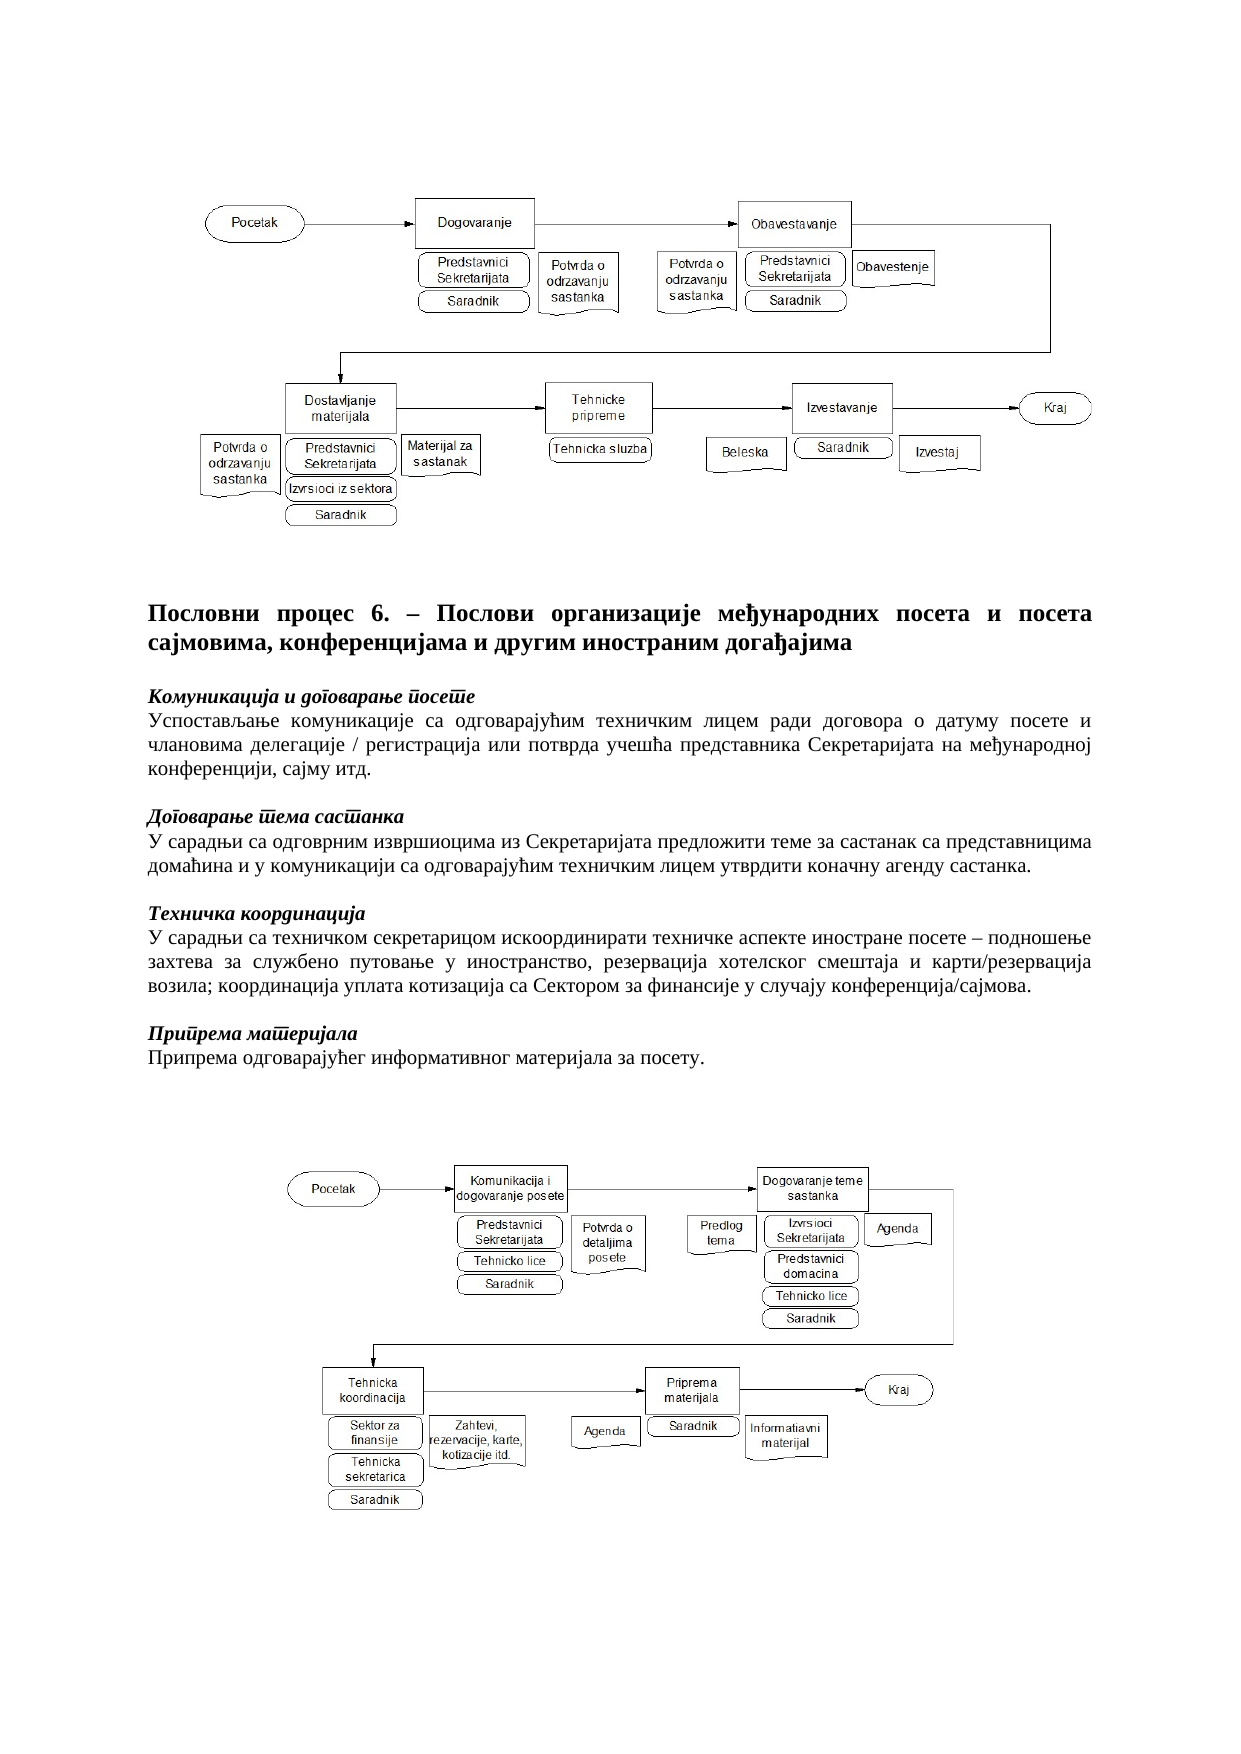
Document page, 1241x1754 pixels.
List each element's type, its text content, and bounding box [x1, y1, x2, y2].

text Комуникација и договарање посете [148, 684, 1093, 708]
text Успостављање комуникације са одговарајућим техничким лицем ради договора о датуму посете и члановима делегације / регистрација или потврда учешћа представника Секретаријата на међународној конференцији, сајму итд. [148, 708, 1093, 780]
text Пословни процес 6. – Послови организације међународних посета и посета сајмовима, конференцијама и другим иностраним догађајима [148, 598, 1093, 655]
text Припрема одговарајућег информативног материјала за посету. [148, 1045, 1093, 1069]
text Техничка координација [148, 901, 1093, 925]
text У сарадњи са одговрним извршиоцима из Секретаријата предложити теме за састанак са представницима домаћина и у комуникацији са одговарајућим техничким лицем утврдити коначну агенду састанка. [148, 828, 1093, 877]
text У сарадњи са техничком секретарицом искоординирати техничке аспекте иностране посете – подношење захтева за службено путовање у иностранство, резервација хотелског смештаја и карти/резервација возила; координација уплата котизација са Сектором за финансије у случају конференција/сајмова. [148, 925, 1093, 997]
picture [205, 1117, 954, 1510]
text Договарање тема састанка [148, 804, 1093, 828]
text Припрема материјала [148, 1021, 1093, 1045]
picture [147, 147, 1092, 526]
